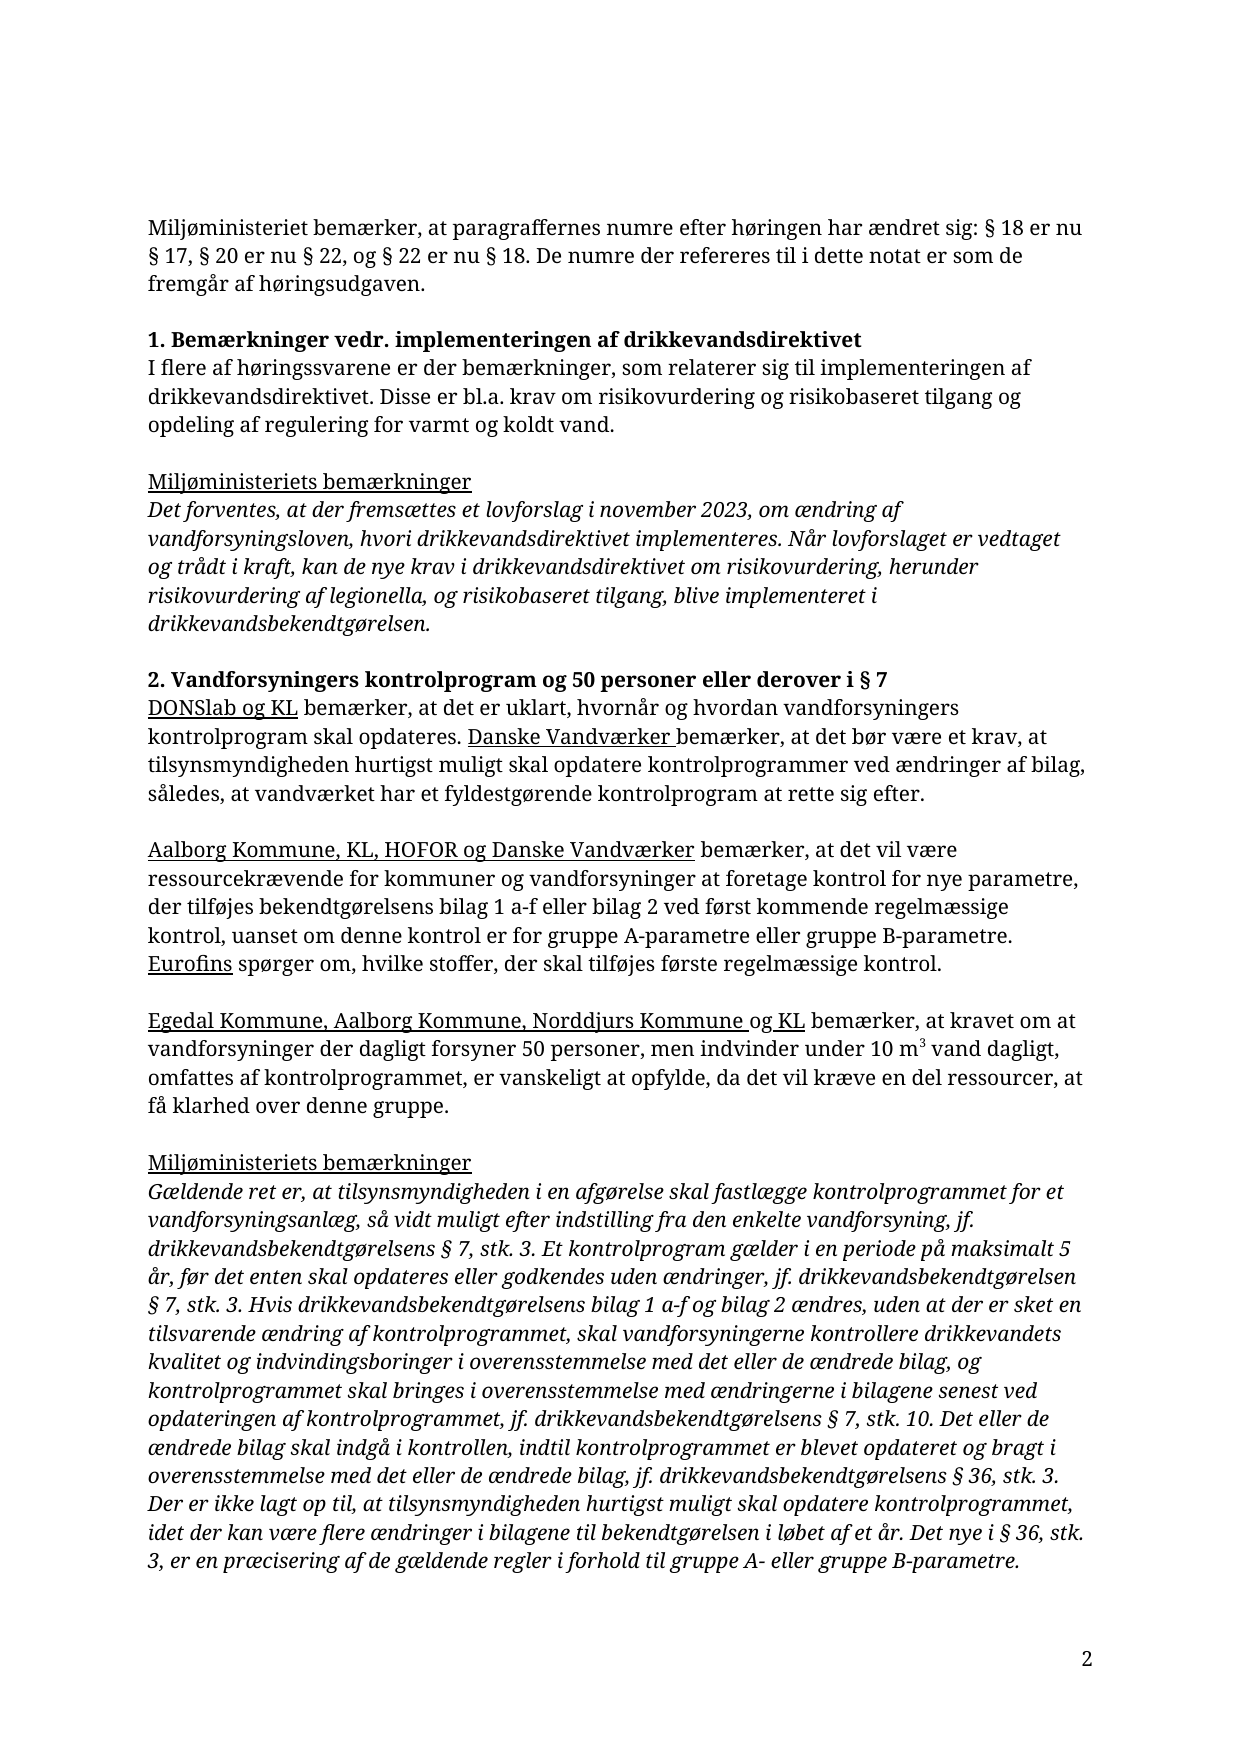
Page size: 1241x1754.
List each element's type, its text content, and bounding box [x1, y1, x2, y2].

text Egedal Kommune, Aalborg Kommune, Norddjurs Kommune og KL bemærker, at kravet om at vandforsyninger der dagligt forsyner 50 personer, men indvinder under 10 m3 vand dagligt, omfattes af kontrolprogrammet, er vanskeligt at opfylde, da det vil kræve en del ressourcer, at få klarhed over denne gruppe. [148, 1006, 1092, 1120]
text Miljøministeriets bemærkninger [148, 1148, 1092, 1177]
text Miljøministeriets bemærkninger [148, 467, 1092, 496]
text I flere af høringssvarene er der bemærkninger, som relaterer sig til implementeringen af drikkevandsdirektivet. Disse er bl.a. krav om risikovurdering og risikobaseret tilgang og opdeling af regulering for varmt og koldt vand. [148, 353, 1092, 439]
text Der er ikke lagt op til, at tilsynsmyndigheden hurtigst muligt skal opdatere kontrolprogrammet, idet der kan være flere ændringer i bilagene til bekendtgørelsen i løbet af et år. Det nye i § 36, stk. 3, er en præcisering af de gældende regler i forhold til gruppe A- eller gruppe B-parametre. [148, 1489, 1092, 1575]
subtitle 2. Vandforsyningers kontrolprogram og 50 personer eller derover i § 7 [148, 665, 1092, 693]
text DONSlab og KL bemærker, at det er uklart, hvornår og hvordan vandforsyningers kontrolprogram skal opdateres. Danske Vandværker bemærker, at det bør være et krav, at tilsynsmyndigheden hurtigst muligt skal opdatere kontrolprogrammer ved ændringer af bilag, således, at vandværket har et fyldestgørende kontrolprogram at rette sig efter. [148, 693, 1092, 807]
subtitle 1. Bemærkninger vedr. implementeringen af drikkevandsdirektivet [148, 325, 1092, 353]
text Aalborg Kommune, KL, HOFOR og Danske Vandværker bemærker, at det vil være ressourcekrævende for kommuner og vandforsyninger at foretage kontrol for nye parametre, der tilføjes bekendtgørelsens bilag 1 a-f eller bilag 2 ved først kommende regelmæssige kontrol, uanset om denne kontrol er for gruppe A-parametre eller gruppe B-parametre. Eurofins spørger om, hvilke stoffer, der skal tilføjes første regelmæssige kontrol. [148, 836, 1092, 978]
text Miljøministeriet bemærker, at paragraffernes numre efter høringen har ændret sig: § 18 er nu § 17, § 20 er nu § 22, og § 22 er nu § 18. De numre der refereres til i dette notat er som de fremgår af høringsudgaven. [148, 213, 1092, 298]
text Gældende ret er, at tilsynsmyndigheden i en afgørelse skal fastlægge kontrolprogrammet for et vandforsyningsanlæg, så vidt muligt efter indstilling fra den enkelte vandforsyning, jf. drikkevandsbekendtgørelsens § 7, stk. 3. Et kontrolprogram gælder i en periode på maksimalt 5 år, før det enten skal opdateres eller godkendes uden ændringer, jf. drikkevandsbekendtgørelsen § 7, stk. 3. Hvis drikkevandsbekendtgørelsens bilag 1 a-f og bilag 2 ændres, uden at der er sket en tilsvarende ændring af kontrolprogrammet, skal vandforsyningerne kontrollere drikkevandets kvalitet og indvindingsboringer i overensstemmelse med det eller de ændrede bilag, og kontrolprogrammet skal bringes i overensstemmelse med ændringerne i bilagene senest ved opdateringen af kontrolprogrammet, jf. drikkevandsbekendtgørelsens § 7, stk. 10. Det eller de ændrede bilag skal indgå i kontrollen, indtil kontrolprogrammet er blevet opdateret og bragt i overensstemmelse med det eller de ændrede bilag, jf. drikkevandsbekendtgørelsens § 36, stk. 3. [148, 1177, 1092, 1489]
text Det forventes, at der fremsættes et lovforslag i november 2023, om ændring af vandforsyningsloven, hvori drikkevandsdirektivet implementeres. Når lovforslaget er vedtaget og trådt i kraft, kan de nye krav i drikkevandsdirektivet om risikovurdering, herunder risikovurdering af legionella, og risikobaseret tilgang, blive implementeret i drikkevandsbekendtgørelsen. [148, 496, 1092, 638]
